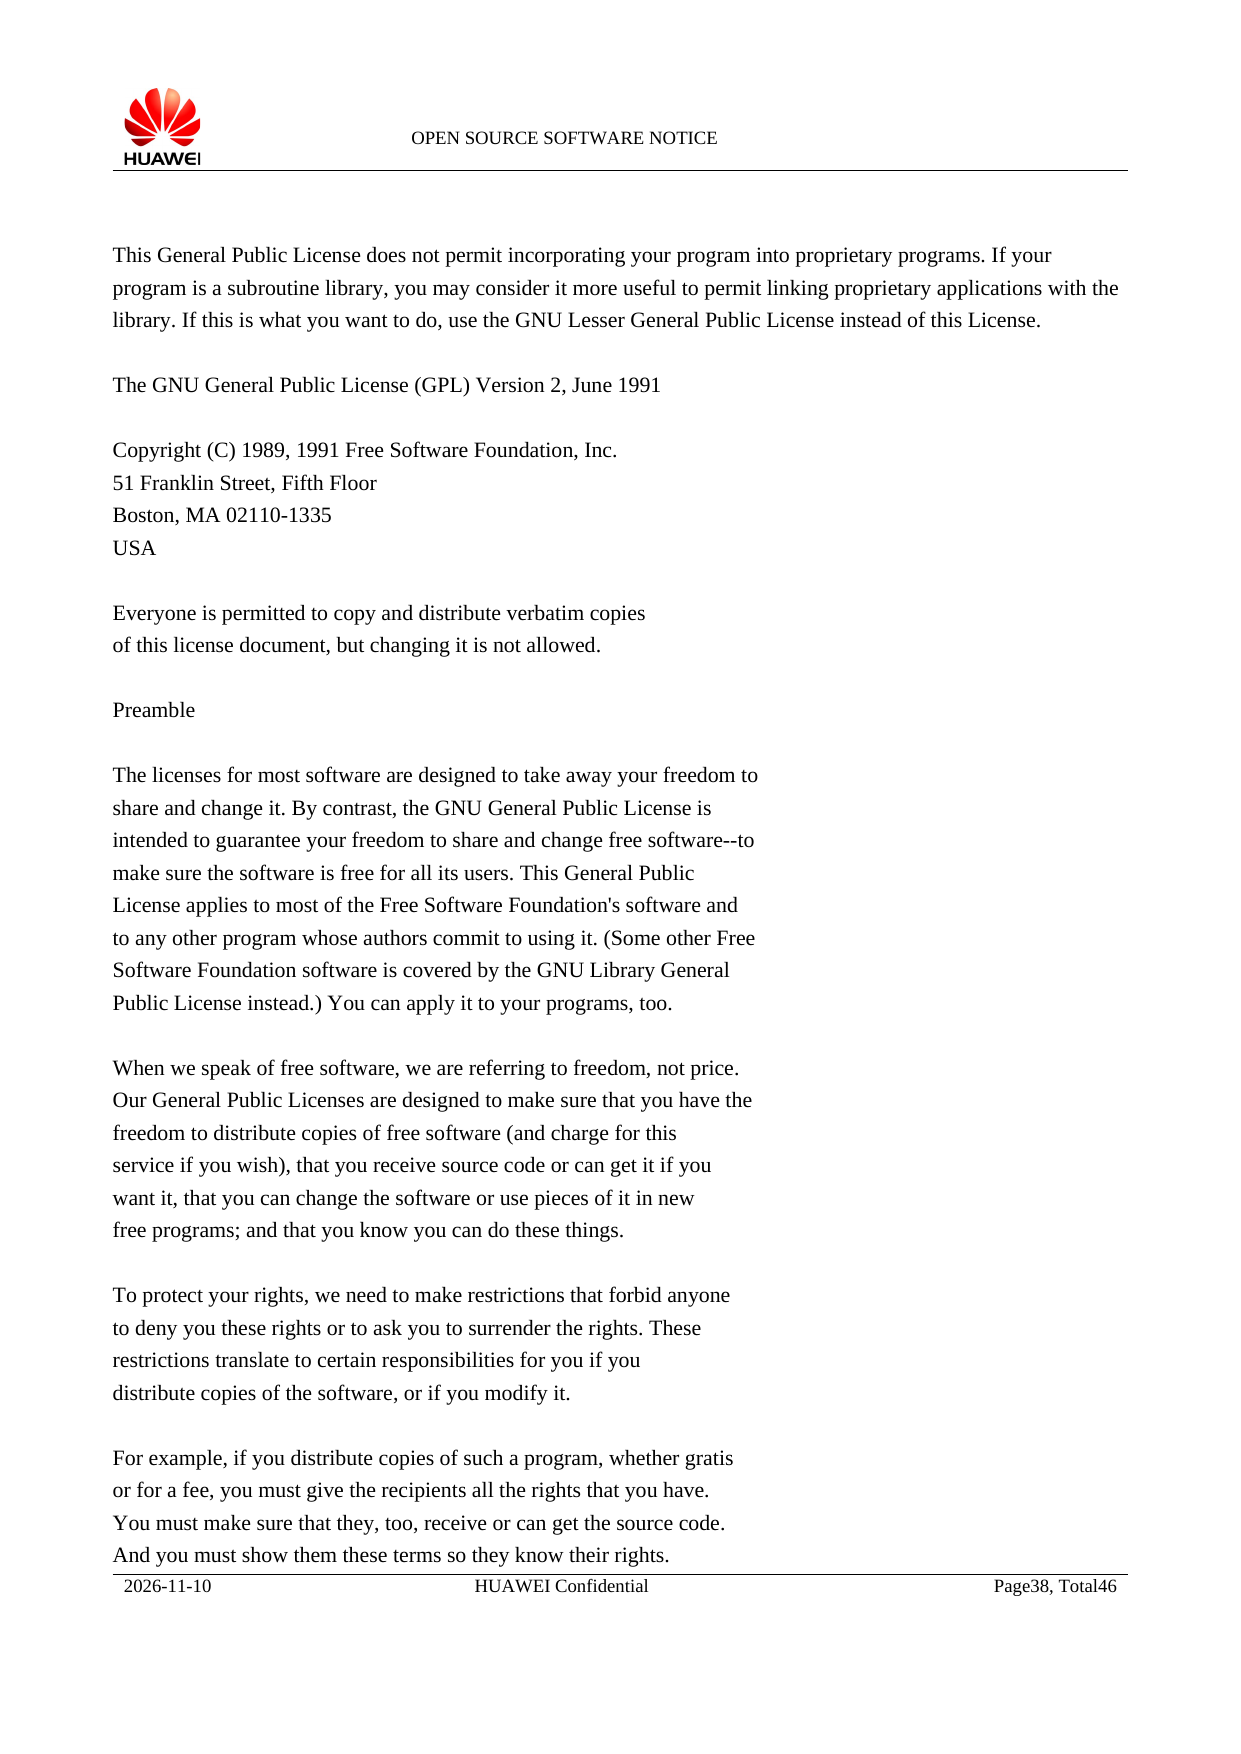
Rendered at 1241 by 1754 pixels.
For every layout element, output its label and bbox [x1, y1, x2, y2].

picture [124, 88, 201, 165]
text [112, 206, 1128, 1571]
